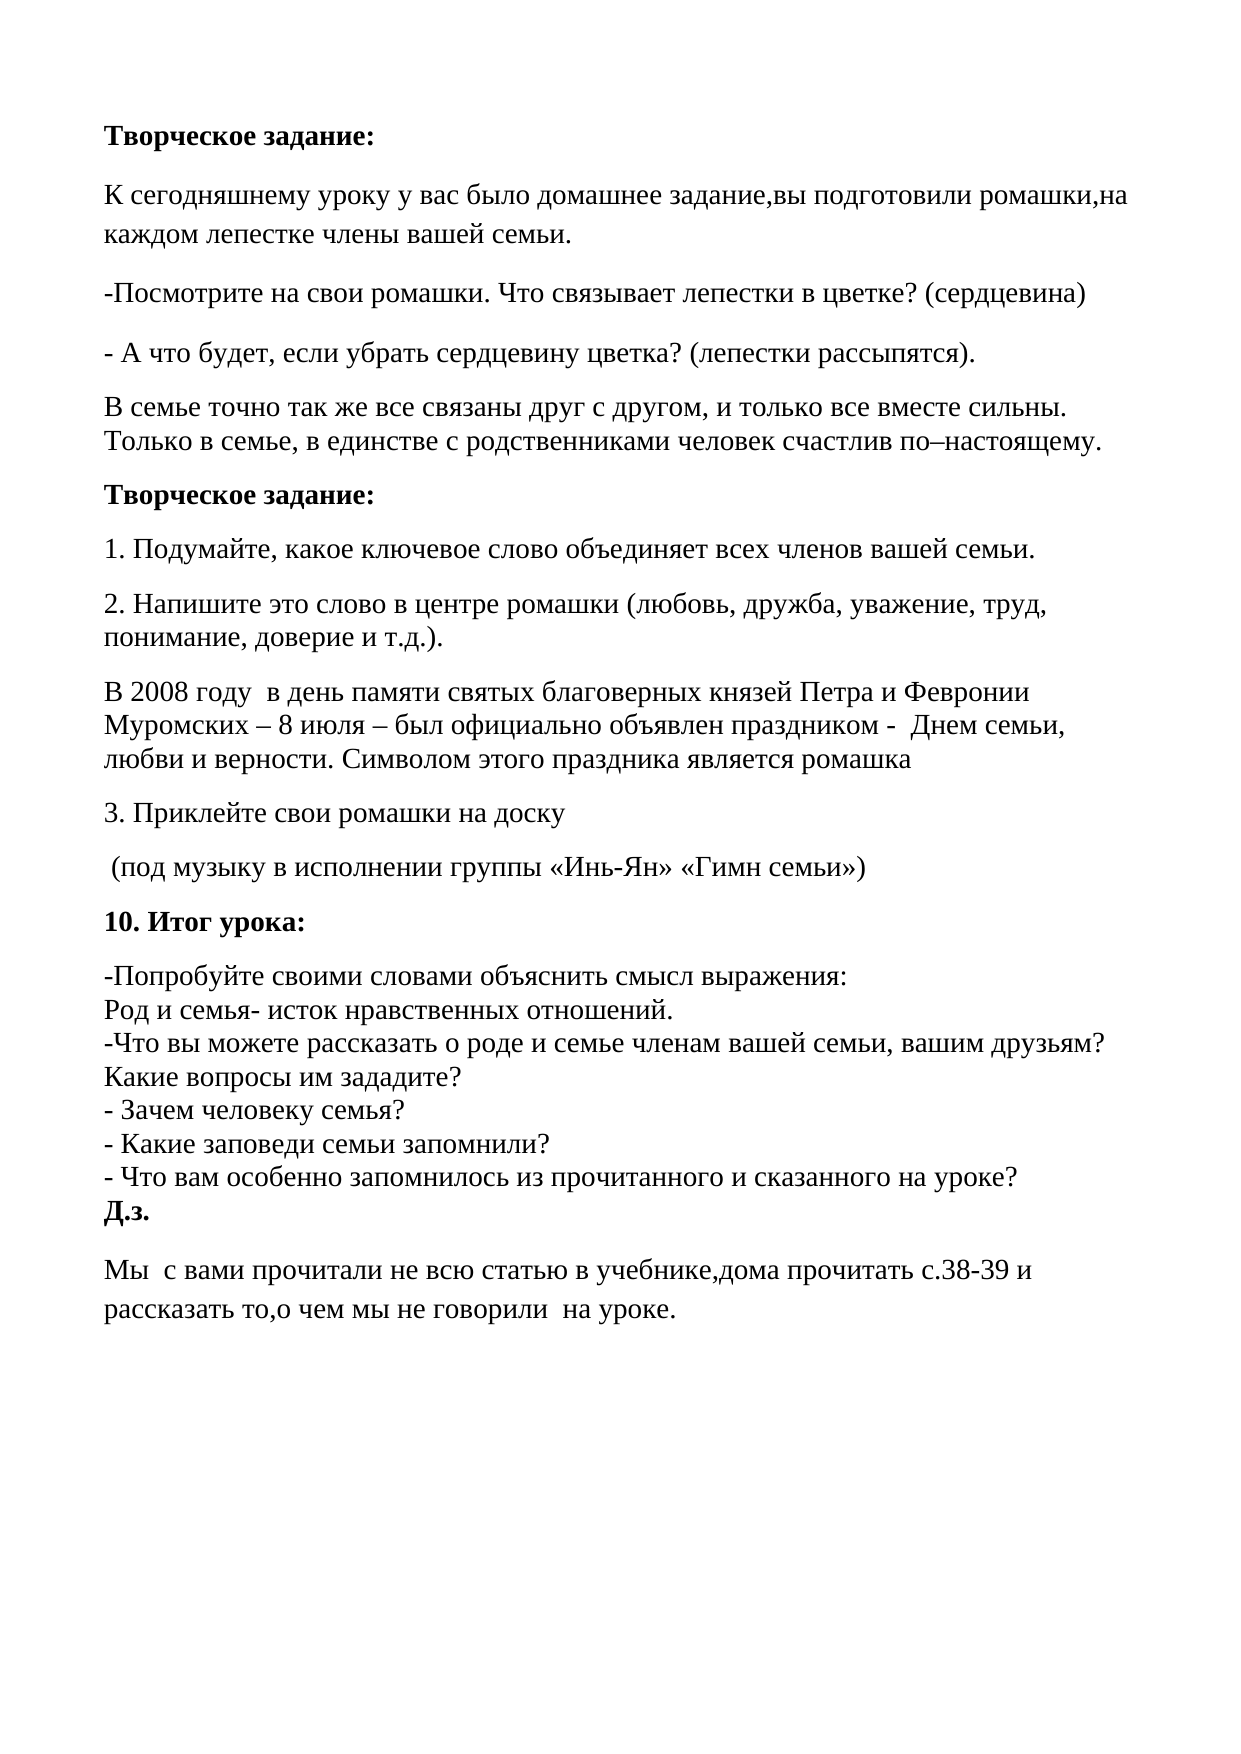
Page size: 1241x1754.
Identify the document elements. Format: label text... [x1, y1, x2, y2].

text Творческое задание: [103, 118, 1152, 152]
text -Что вы можете рассказать о роде и семье членам вашей семьи, вашим друзьям? Какие вопросы им зададите? [103, 1025, 1152, 1092]
text Творческое задание: [103, 477, 1152, 511]
text - Зачем человеку семья? [103, 1092, 1152, 1126]
text Мы с вами прочитали не всю статью в учебнике,дома прочитать с.38-39 и рассказать то,о чем мы не говорили на уроке. [103, 1252, 1152, 1357]
text В семье точно так же все связаны друг с другом, и только все вместе сильны. Только в семье, в единстве с родственниками человек счастлив по–настоящему. [103, 389, 1152, 456]
text -Попробуйте своими словами объяснить смысл выражения: [103, 958, 1152, 992]
text Д.з. [103, 1193, 1152, 1227]
text 10. Итог урока: [103, 904, 1152, 937]
text 2. Напишите это слово в центре ромашки (любовь, дружба, уважение, труд, понимание, доверие и т.д.). [103, 586, 1152, 653]
text 3. Приклейте свои ромашки на доску [103, 795, 1152, 829]
text (под музыку в исполнении группы «Инь-Ян» «Гимн семьи») [103, 849, 1152, 883]
text К сегодняшнему уроку у вас было домашнее задание,вы подготовили ромашки,на каждом лепестке члены вашей семьи. [103, 177, 1152, 249]
text - Что вам особенно запомнилось из прочитанного и сказанного на уроке? [103, 1159, 1152, 1193]
text - А что будет, если убрать сердцевину цветка? (лепестки рассыпятся). [103, 335, 1152, 368]
text В 2008 году в день памяти святых благоверных князей Петра и Февронии Муромских – 8 июля – был официально объявлен праздником - Днем семьи, любви и верности. Символом этого праздника является ромашка [103, 674, 1152, 774]
text -Посмотрите на свои ромашки. Что связывает лепестки в цветке? (сердцевина) [103, 275, 1152, 309]
text 1. Подумайте, какое ключевое слово объединяет всех членов вашей семьи. [103, 531, 1152, 565]
text - Какие заповеди семьи запомнили? [103, 1126, 1152, 1159]
text Род и семья- исток нравственных отношений. [103, 992, 1152, 1025]
